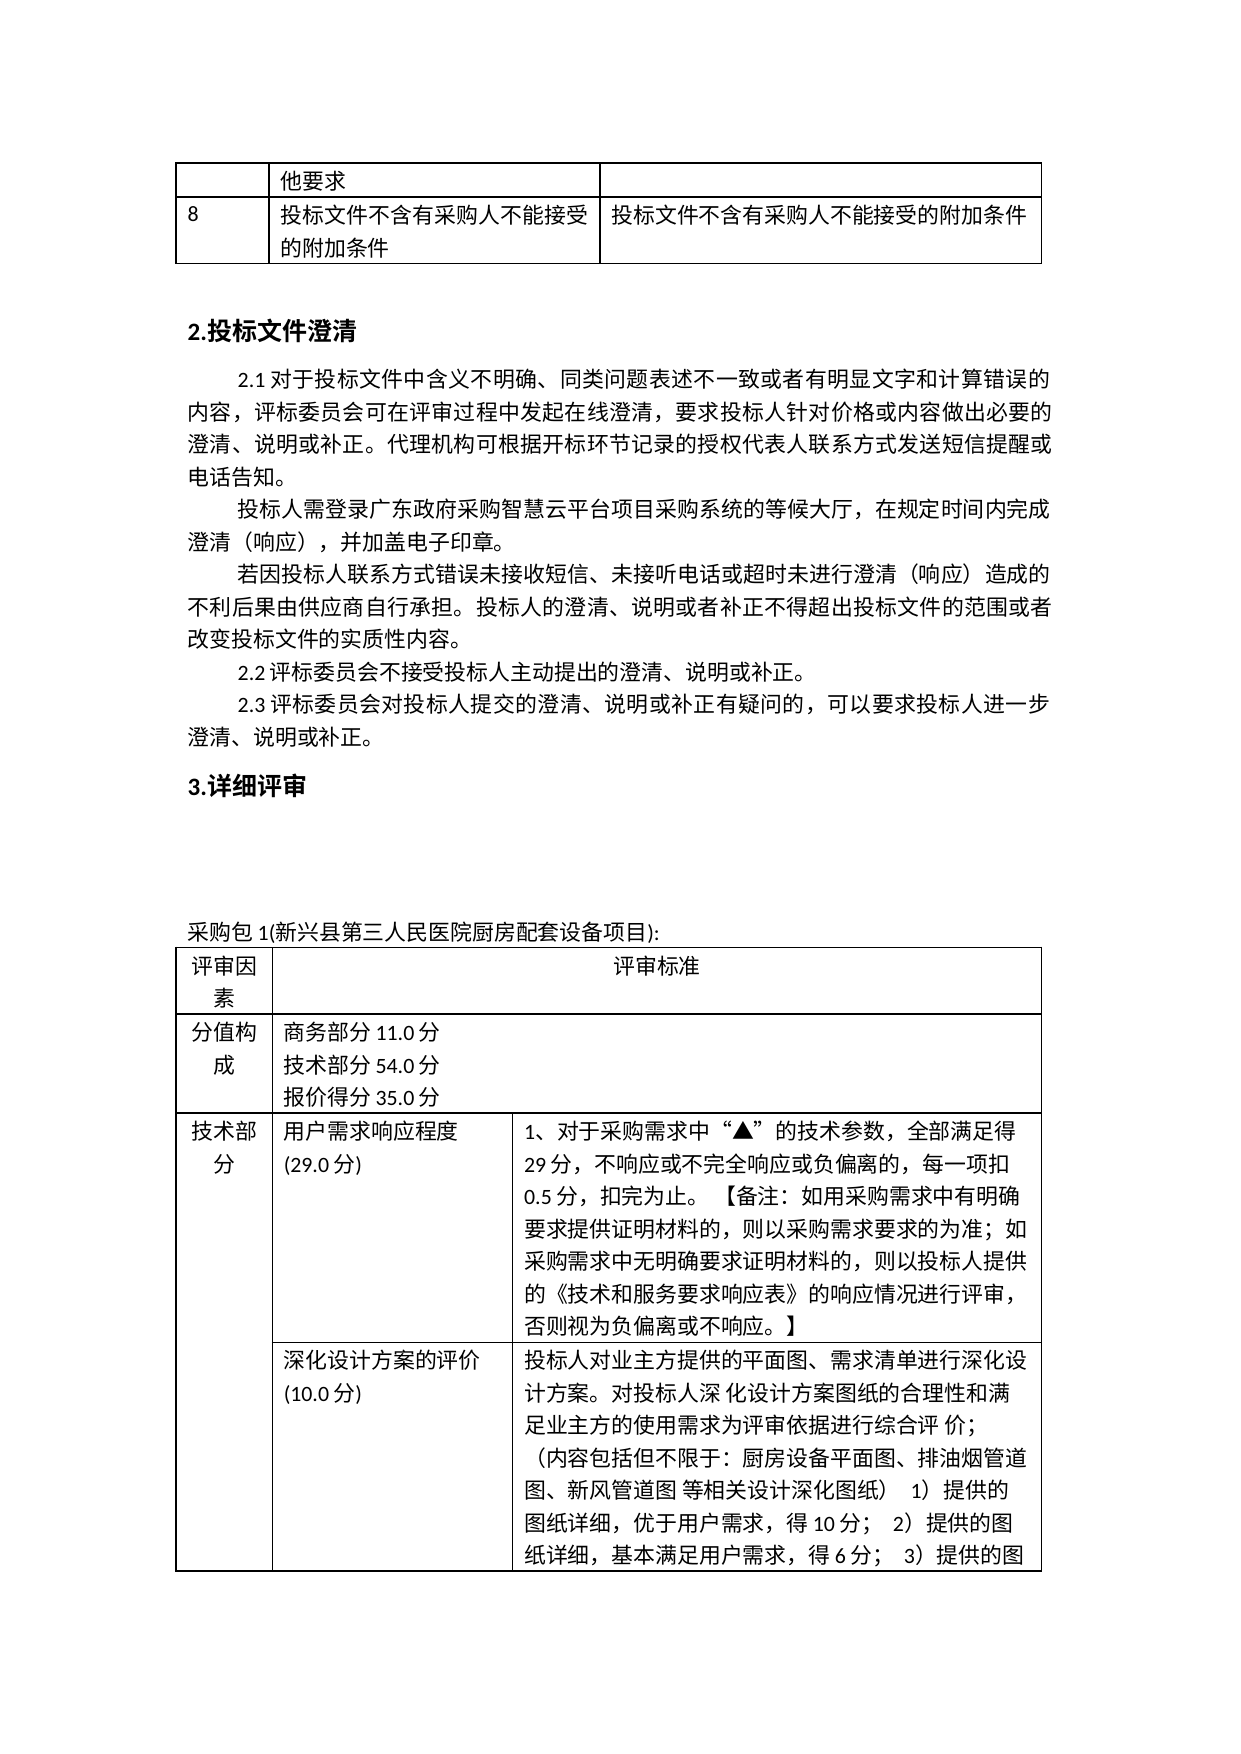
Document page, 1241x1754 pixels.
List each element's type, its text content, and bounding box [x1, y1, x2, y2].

text 2.2评标委员会不接受投标人主动提出的澄清、说明或补正。 [187, 654, 1053, 687]
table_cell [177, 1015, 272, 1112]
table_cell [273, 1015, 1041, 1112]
text 采购包1(新兴县第三人民医院厨房配套设备项目): [187, 914, 1053, 947]
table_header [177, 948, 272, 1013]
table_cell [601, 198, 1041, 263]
text 2.3评标委员会对投标人提交的澄清、说明或补正有疑问的，可以要求投标人进一步澄清、说明或补正。 [187, 687, 1053, 752]
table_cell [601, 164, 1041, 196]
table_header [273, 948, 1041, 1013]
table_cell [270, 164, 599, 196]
text 若因投标人联系方式错误未接收短信、未接听电话或超时未进行澄清（响应）造成的不利后果由供应商自行承担。投标人的澄清、说明或者补正不得超出投标文件的范围或者改变投标文件的实质性内容。 [187, 557, 1053, 654]
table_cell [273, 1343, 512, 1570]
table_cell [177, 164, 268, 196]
text 3.详细评审 [187, 752, 1053, 817]
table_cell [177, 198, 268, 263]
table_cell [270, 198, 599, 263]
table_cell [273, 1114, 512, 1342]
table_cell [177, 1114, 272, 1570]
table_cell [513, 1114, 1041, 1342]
text 投标人需登录广东政府采购智慧云平台项目采购系统的等候大厅，在规定时间内完成澄清（响应），并加盖电子印章。 [187, 492, 1053, 557]
text 2.投标文件澄清 [187, 297, 1053, 362]
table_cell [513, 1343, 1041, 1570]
text 2.1对于投标文件中含义不明确、同类问题表述不一致或者有明显文字和计算错误的内容，评标委员会可在评审过程中发起在线澄清，要求投标人针对价格或内容做出必要的澄清、说明或补正。代理机构可根据开标环节记录的授权代表人联系方式发送短信提醒或电话告知。 [187, 362, 1053, 492]
